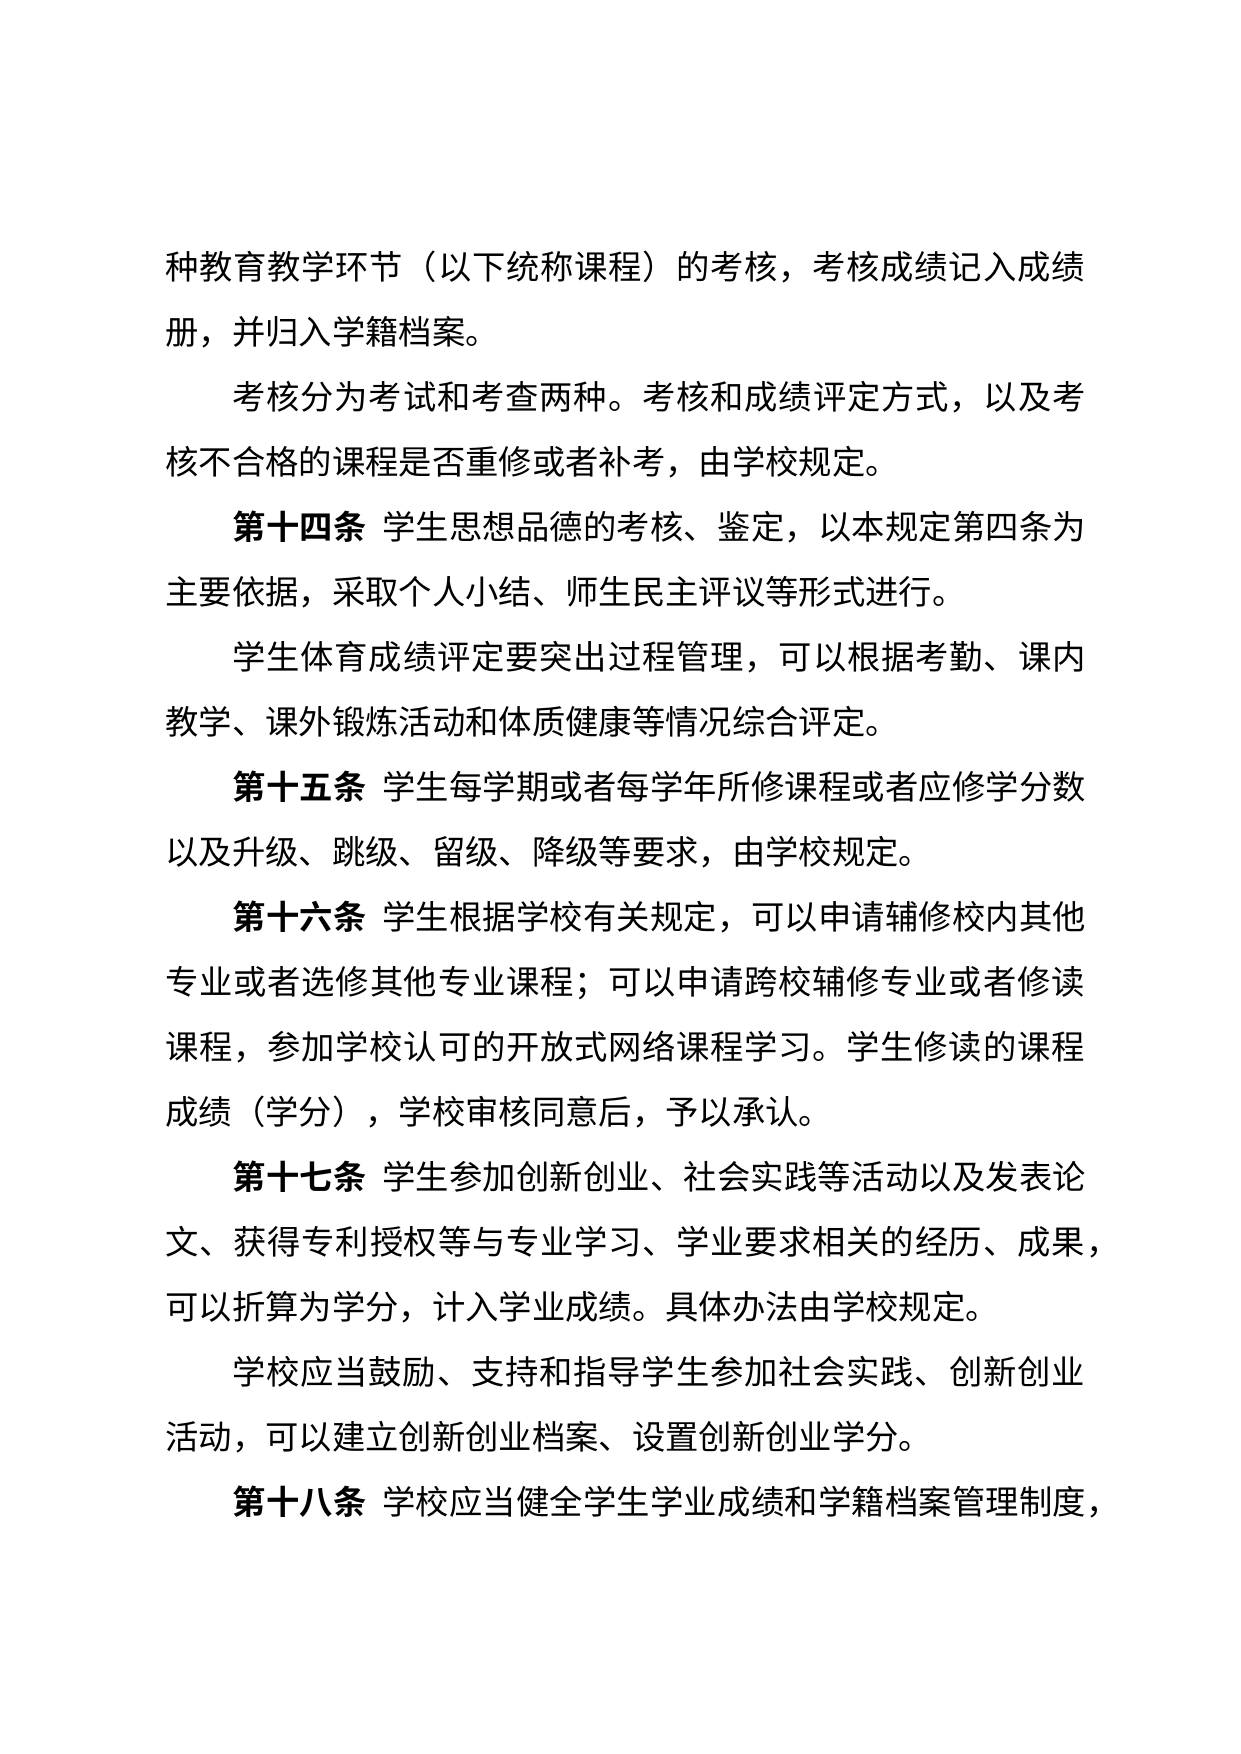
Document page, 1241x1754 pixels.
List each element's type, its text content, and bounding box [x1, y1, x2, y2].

text 第十六条 学生根据学校有关规定，可以申请辅修校内其他专业或者选修其他专业课程；可以申请跨校辅修专业或者修读课程，参加学校认可的开放式网络课程学习。学生修读的课程成绩（学分），学校审核同意后，予以承认。 [165, 883, 1087, 1143]
text 第十五条 学生每学期或者每学年所修课程或者应修学分数以及升级、跳级、留级、降级等要求，由学校规定。 [165, 753, 1087, 883]
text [165, 233, 1087, 363]
text 考核分为考试和考查两种。考核和成绩评定方式，以及考核不合格的课程是否重修或者补考，由学校规定。 [165, 363, 1087, 493]
text 学校应当鼓励、支持和指导学生参加社会实践、创新创业活动，可以建立创新创业档案、设置创新创业学分。 [165, 1338, 1087, 1468]
text 学生体育成绩评定要突出过程管理，可以根据考勤、课内教学、课外锻炼活动和体质健康等情况综合评定。 [165, 623, 1087, 753]
text 第十七条 学生参加创新创业、社会实践等活动以及发表论文、获得专利授权等与专业学习、学业要求相关的经历、成果，可以折算为学分，计入学业成绩。具体办法由学校规定。 [165, 1143, 1087, 1338]
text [165, 1468, 1087, 1533]
text 第十四条 学生思想品德的考核、鉴定，以本规定第四条为主要依据，采取个人小结、师生民主评议等形式进行。 [165, 493, 1087, 623]
